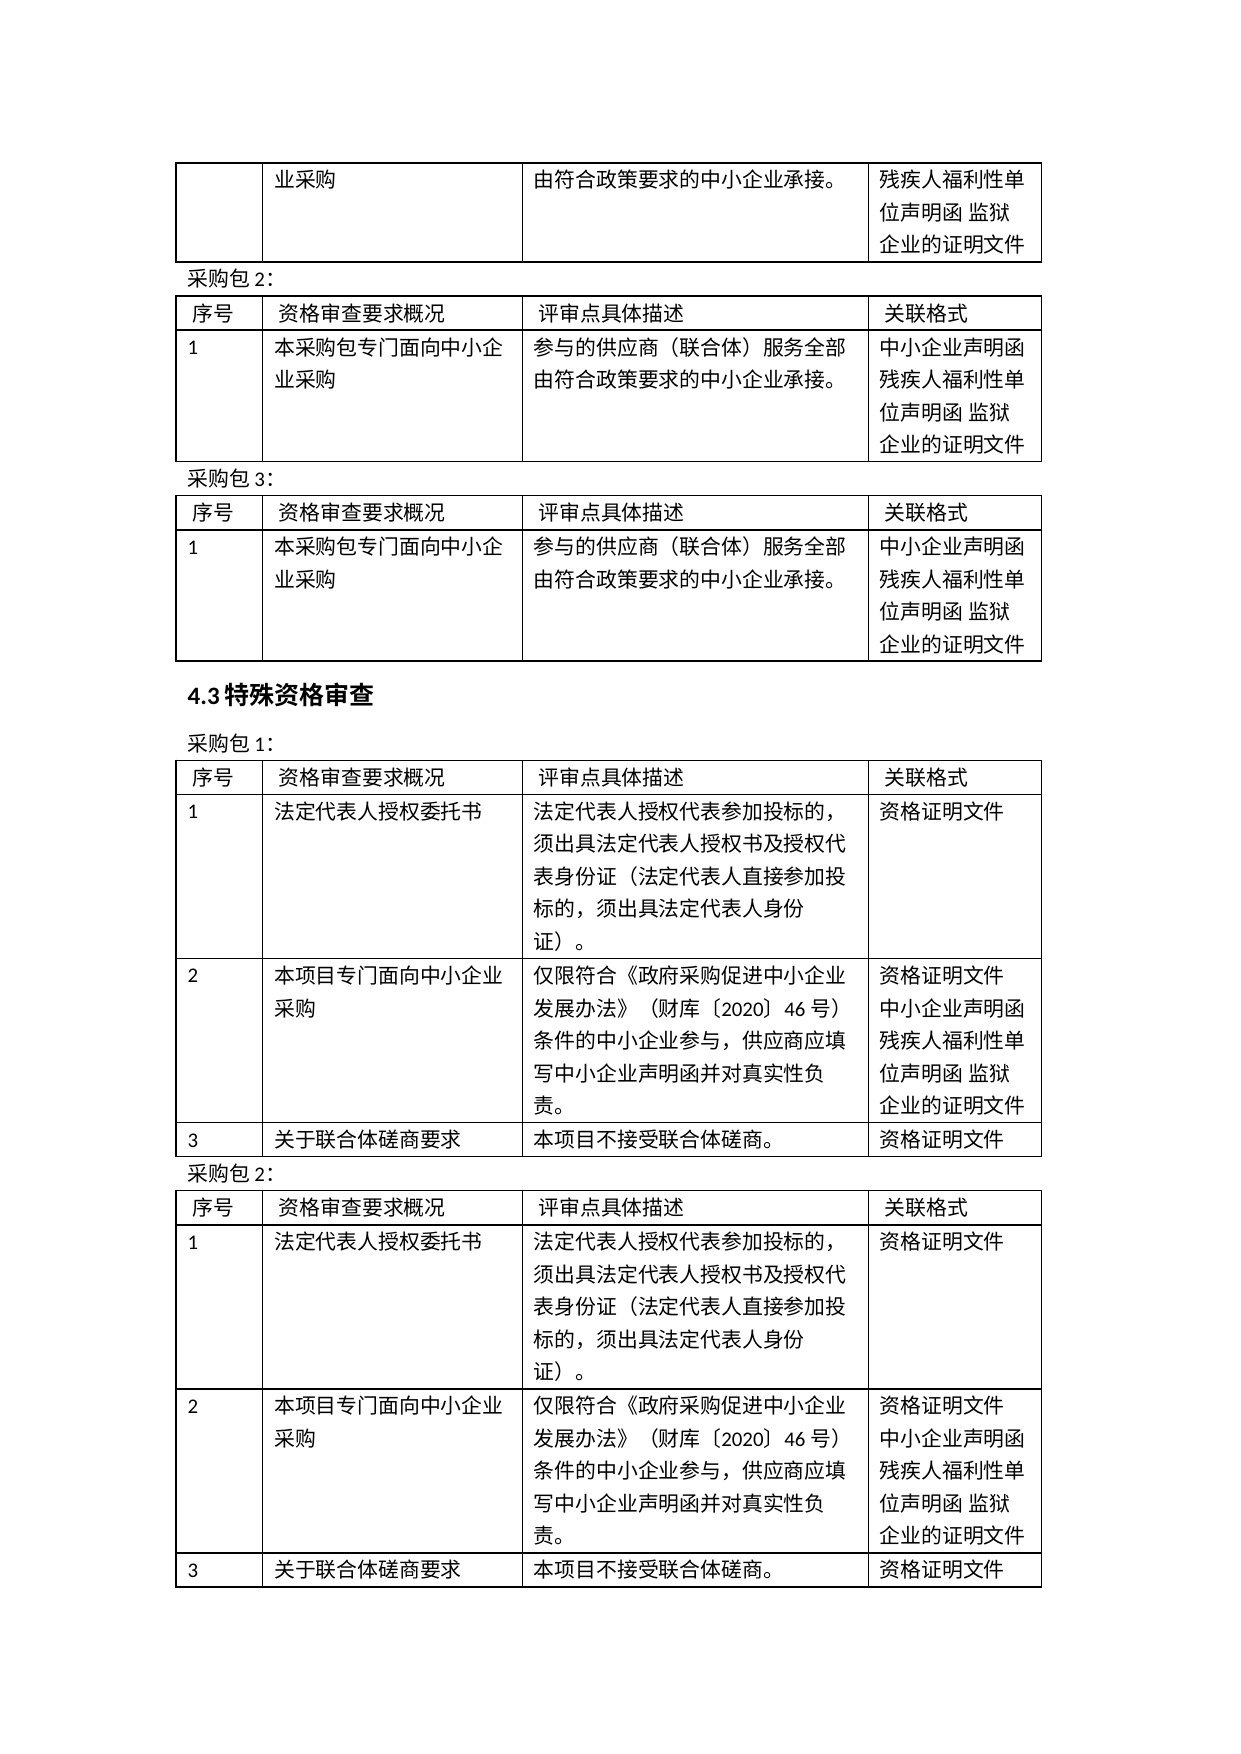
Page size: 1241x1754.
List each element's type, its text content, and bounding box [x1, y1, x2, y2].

table_cell 2 [177, 959, 262, 1122]
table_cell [523, 1390, 868, 1552]
table_header 序号 [177, 761, 262, 793]
text 采购包2： [187, 263, 1053, 295]
table_cell 资格证明文件 中小企业声明函 残疾人福利性单位声明函 监狱企业的证明文件 [869, 959, 1041, 1122]
table_cell 本项目不接受联合体磋商。 [523, 1554, 868, 1586]
table_cell 仅限符合《政府采购促进中小企业发展办法》（财库〔2020〕46 号）条件的中小企业参与，供应商应填写中小企业声明函并对真实性负责。 [523, 959, 868, 1122]
table_cell 2 [177, 1390, 262, 1552]
table_cell 1 [177, 795, 262, 958]
table_cell 资格证明文件 [869, 1554, 1041, 1586]
table_cell 资格证明文件 [869, 1123, 1041, 1156]
table_cell 3 [177, 1554, 262, 1586]
table_cell 法定代表人授权委托书 [263, 795, 522, 958]
table_cell 中小企业声明函 残疾人福利性单位声明函 监狱企业的证明文件 [869, 531, 1041, 660]
table_header 序号 [177, 1191, 262, 1224]
table_header 关联格式 [869, 761, 1041, 793]
table_header 评审点具体描述 [523, 297, 868, 329]
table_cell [523, 1226, 868, 1388]
table_header 关联格式 [869, 496, 1041, 529]
table_cell 关于联合体磋商要求 [263, 1554, 522, 1586]
text 4.3特殊资格审查 [187, 662, 1053, 727]
text 采购包2： [187, 1157, 1053, 1190]
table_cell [523, 164, 868, 261]
table_header 评审点具体描述 [523, 496, 868, 529]
table_header 评审点具体描述 [523, 761, 868, 793]
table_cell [869, 164, 1041, 261]
table_header 关联格式 [869, 1191, 1041, 1224]
table_cell 本采购包专门面向中小企业采购 [263, 164, 522, 261]
table_cell 法定代表人授权委托书 [263, 1226, 522, 1388]
table_header 资格审查要求概况 [263, 297, 522, 329]
table_cell 参与的供应商（联合体）服务全部由符合政策要求的中小企业承接。 [523, 531, 868, 660]
text 采购包3： [187, 462, 1053, 495]
table_cell 关于联合体磋商要求 [263, 1123, 522, 1156]
table_header 资格审查要求概况 [263, 761, 522, 793]
table_header 资格审查要求概况 [263, 1191, 522, 1224]
table_cell 1 [177, 531, 262, 660]
table_cell 中小企业声明函 残疾人福利性单位声明函 监狱企业的证明文件 [869, 331, 1041, 461]
table_cell 法定代表人授权代表参加投标的，须出具法定代表人授权书及授权代表身份证（法定代表人直接参加投标的，须出具法定代表人身份证）。 [523, 795, 868, 958]
table_cell 本项目专门面向中小企业采购 [263, 1390, 522, 1552]
table_header 资格审查要求概况 [263, 496, 522, 529]
table_cell 本采购包专门面向中小企业采购 [263, 331, 522, 461]
table_cell 资格证明文件 [869, 795, 1041, 958]
table_header 序号 [177, 297, 262, 329]
table_cell 本项目专门面向中小企业采购 [263, 959, 522, 1122]
table_cell 3 [177, 1123, 262, 1156]
table_header 序号 [177, 496, 262, 529]
table_cell 1 [177, 164, 262, 261]
table_cell 本采购包专门面向中小企业采购 [263, 531, 522, 660]
table_cell 资格证明文件 [869, 1226, 1041, 1388]
table_cell 资格证明文件 中小企业声明函 残疾人福利性单位声明函 监狱企业的证明文件 [869, 1390, 1041, 1552]
table_header 评审点具体描述 [523, 1191, 868, 1224]
table_header 关联格式 [869, 297, 1041, 329]
table_cell 参与的供应商（联合体）服务全部由符合政策要求的中小企业承接。 [523, 331, 868, 461]
text 采购包1： [187, 727, 1053, 759]
table_cell 本项目不接受联合体磋商。 [523, 1123, 868, 1156]
table_cell 1 [177, 1226, 262, 1388]
table_cell 1 [177, 331, 262, 461]
